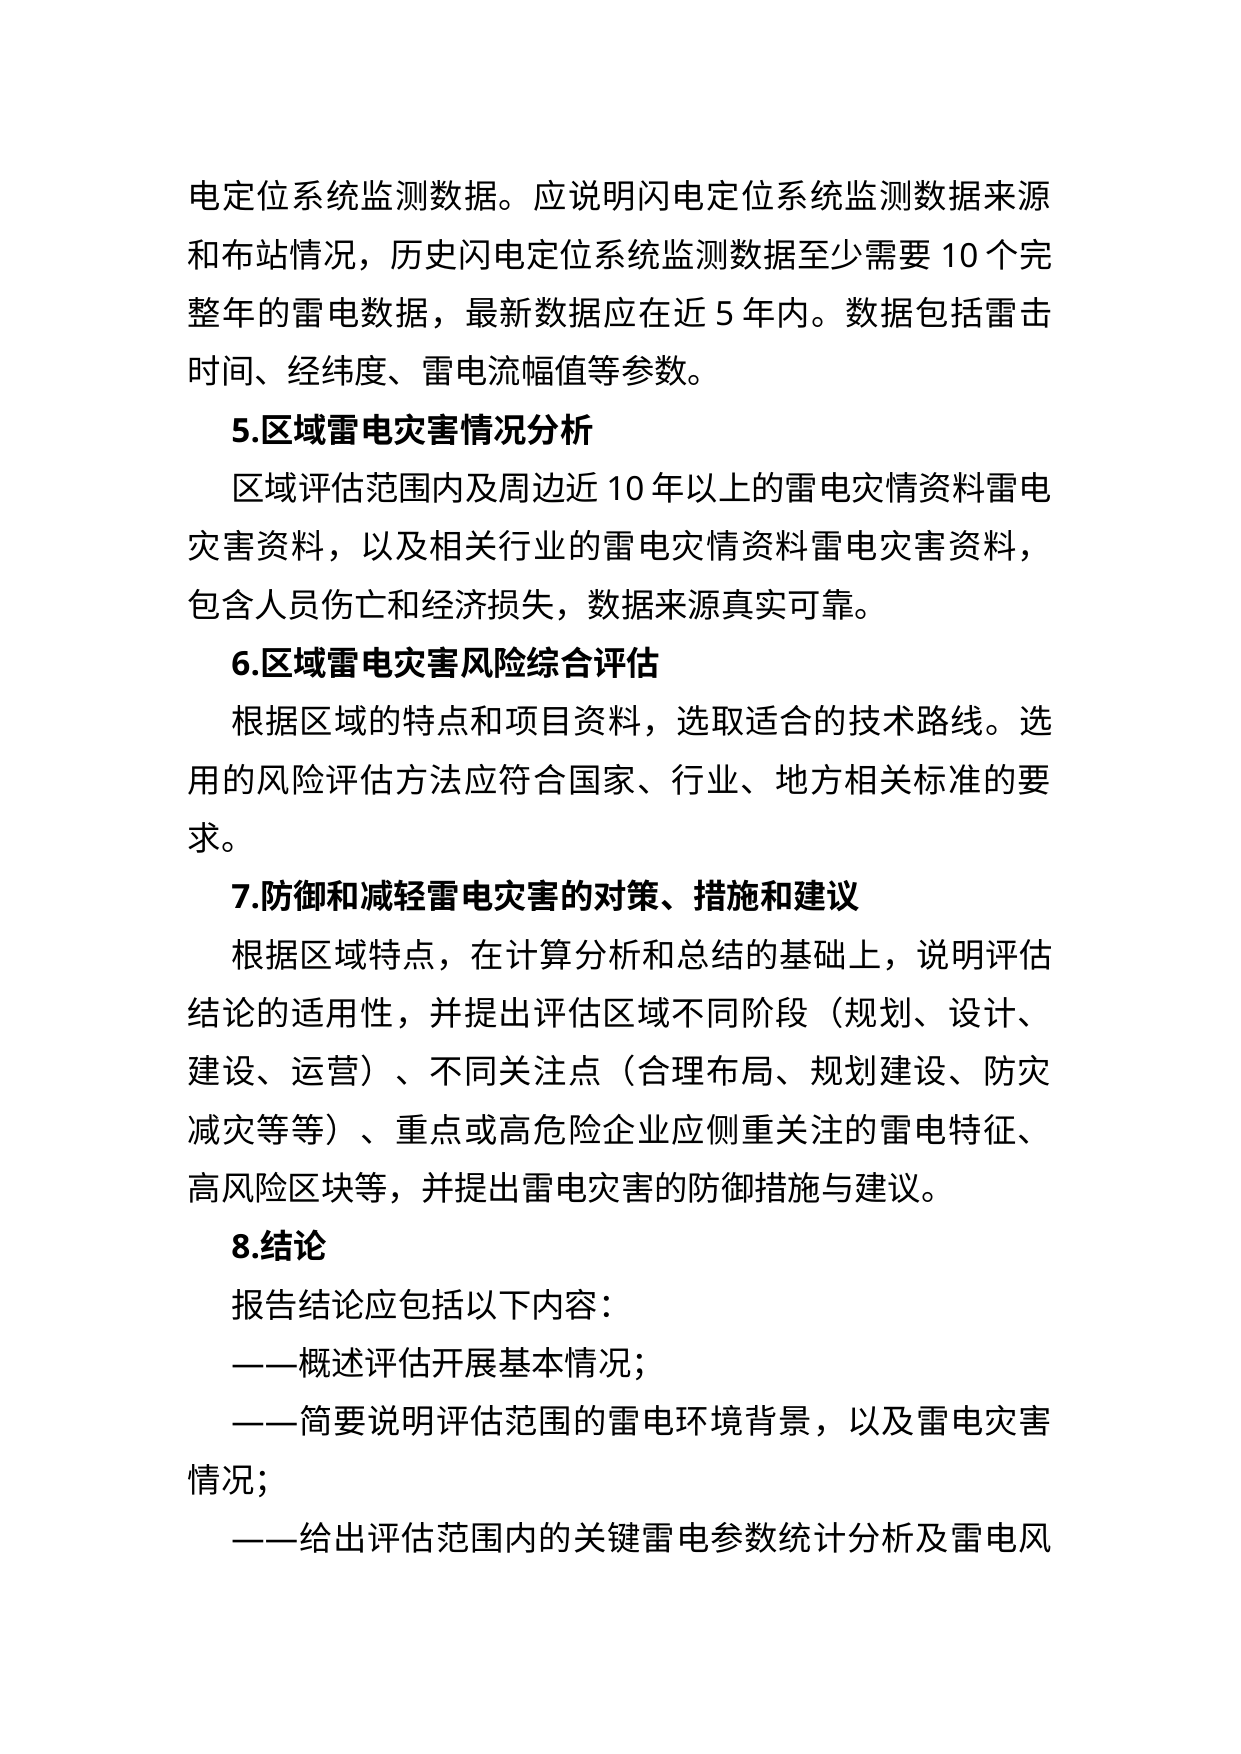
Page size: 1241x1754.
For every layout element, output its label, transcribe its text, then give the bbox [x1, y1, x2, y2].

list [187, 162, 1053, 395]
list 报告结论应包括以下内容： [187, 1270, 1053, 1329]
list ——简要说明评估范围的雷电环境背景，以及雷电灾害情况； [187, 1387, 1053, 1504]
list 6.区域雷电灾害风险综合评估 [187, 629, 1053, 687]
list ——概述评估开展基本情况； [187, 1329, 1053, 1387]
list 7.防御和减轻雷电灾害的对策、措施和建议 [187, 862, 1053, 920]
list 8.结论 [187, 1212, 1053, 1270]
list 区域评估范围内及周边近10年以上的雷电灾情资料雷电灾害资料，以及相关行业的雷电灾情资料雷电灾害资料，包含人员伤亡和经济损失，数据来源真实可靠。 [187, 454, 1053, 629]
list 5.区域雷电灾害情况分析 [187, 395, 1053, 454]
list 根据区域特点，在计算分析和总结的基础上，说明评估结论的适用性，并提出评估区域不同阶段（规划、设计、建设、运营）、不同关注点（合理布局、规划建设、防灾减灾等等）、重点或高危险企业应侧重关注的雷电特征、高风险区块等，并提出雷电灾害的防御措施与建议。 [187, 920, 1053, 1212]
list 根据区域的特点和项目资料，选取适合的技术路线。选用的风险评估方法应符合国家、行业、地方相关标准的要求。 [187, 687, 1053, 862]
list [187, 1504, 1053, 1562]
